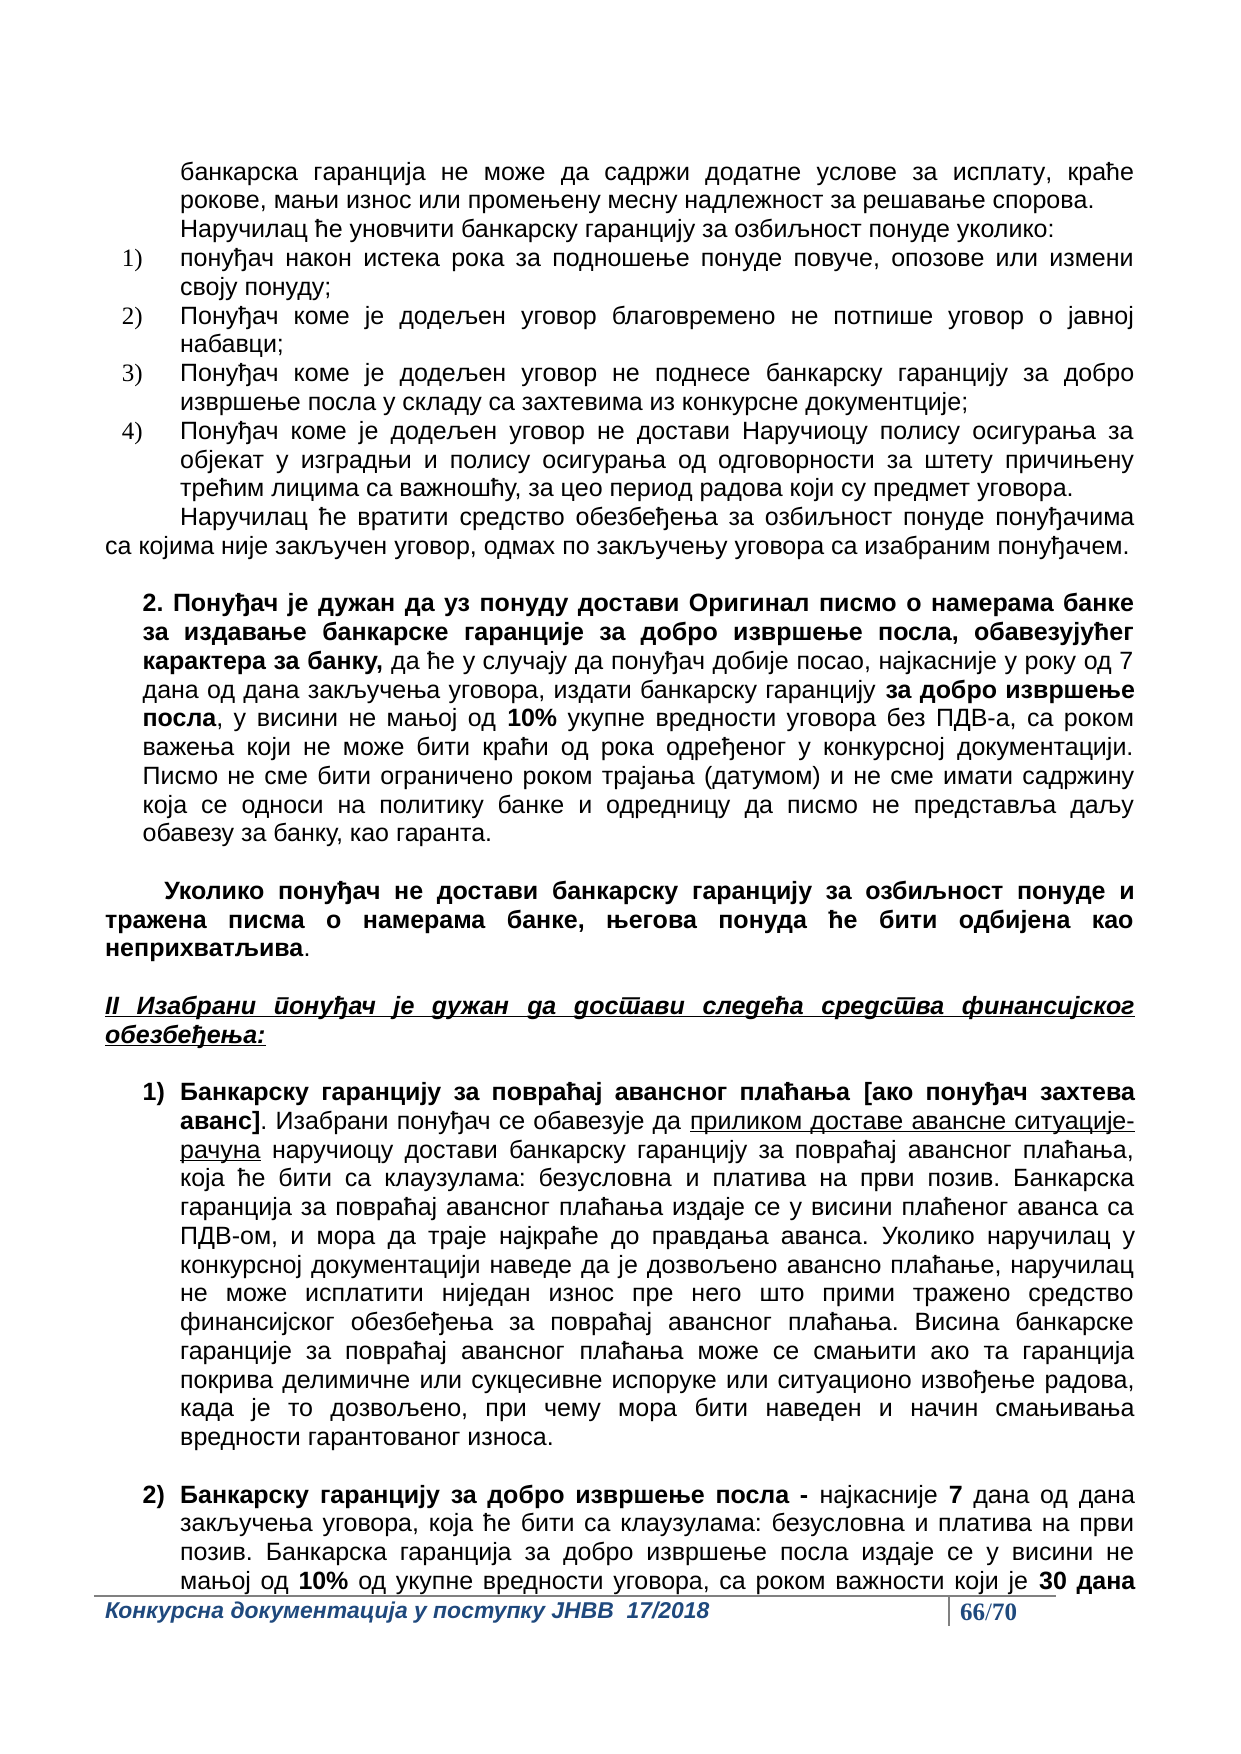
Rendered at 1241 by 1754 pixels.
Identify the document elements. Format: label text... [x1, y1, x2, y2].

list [142, 1480, 1135, 1595]
list Банкарску гаранцију за повраћај авансног плаћања [ако понуђач захтева аванс]. Изабрани понуђач се обавезује да приликом доставе авансне ситуације-рачуна наручиоцу достави банкарску гаранцију за повраћај авансног плаћања, која ће бити са клаузулама: безусловна и платива на први позив. Банкарска гаранција за повраћај авансног плаћања издаје се у висини плаћеног аванса са ПДВ-ом, и мора да траје наjкраће до правдања аванса. Уколико наручилац у конкурсној документацији наведе да је дозвољено авансно плаћање, наручилац не може исплатити ниједан износ пре него што прими тражено средство финансијског обезбеђења за повраћај авансног плаћања. Висина банкарске гаранције за повраћај авансног плаћања може се смањити ако та гаранција покрива делимичне или сукцесивне испоруке или ситуационо извођење радова, када је то дозвољено, при чему мора бити наведен и начин смањивања вредности гарантованог износа. [142, 1077, 1135, 1451]
text II Изабрани понуђач је дужан да достави следећа средства финансијског обезбеђења: [105, 991, 1135, 1016]
text Наручилац ће вратити средство обезбеђења за озбиљност понуде понуђачима са којима није закључен уговор, одмах по закључењу уговора са изабраним понуђачем. [105, 502, 1135, 560]
list Понуђач коме је додељен уговор не достави Наручиоцу полису осигурања за објекат у изградњи и полису осигурања од одговорности за штету причињену трећим лицима са важношћу, за цео период радова који су предмет уговора. [142, 416, 1135, 502]
list Понуђач коме је додељен уговор благовремено не потпише уговор о јавној набавци; [142, 301, 1135, 358]
list понуђач након истека рока за подношење понуде повуче, опозове или измени своју понуду; [142, 243, 1135, 301]
text 2. Понуђач је дужан да уз понуду достави Оригинал писмо о намерама банке за издавање банкарске гаранције за добро извршење посла, обавезујућег карактера за банку, да ће у случају да понуђач добије посао, најкасније у року од 7 дана од дана закључења уговора, издати банкарску гаранцију за добро извршење посла, у висини не мањој од 10% укупне вредности уговора без ПДВ-а, са роком важења који не може бити краћи од рока одређеног у конкурсној документацији. Писмо не сме бити ограничено роком трајања (датумом) и не сме имати садржину која се односи на политику банке и одредницу да писмо не представља даљу обавезу за банку, као гаранта. [142, 588, 1135, 847]
text Наручилац ће уновчити банкарску гаранцију за озбиљност понуде уколико: [105, 214, 1135, 243]
text II Изабрани понуђач је дужан да достави следећа средства финансијског обезбеђења: [105, 1017, 1135, 1048]
text Уколико понуђач не достави банкарску гаранцију за озбиљност понуде и тражена писма о намерама банке, његова понуда ће бити одбијена као неприхватљива. [105, 876, 1135, 962]
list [142, 157, 1135, 214]
list Понуђач коме је додељен уговор не поднесе банкарску гаранцију за добро извршење посла у складу са захтевима из конкурсне документције; [142, 358, 1135, 416]
